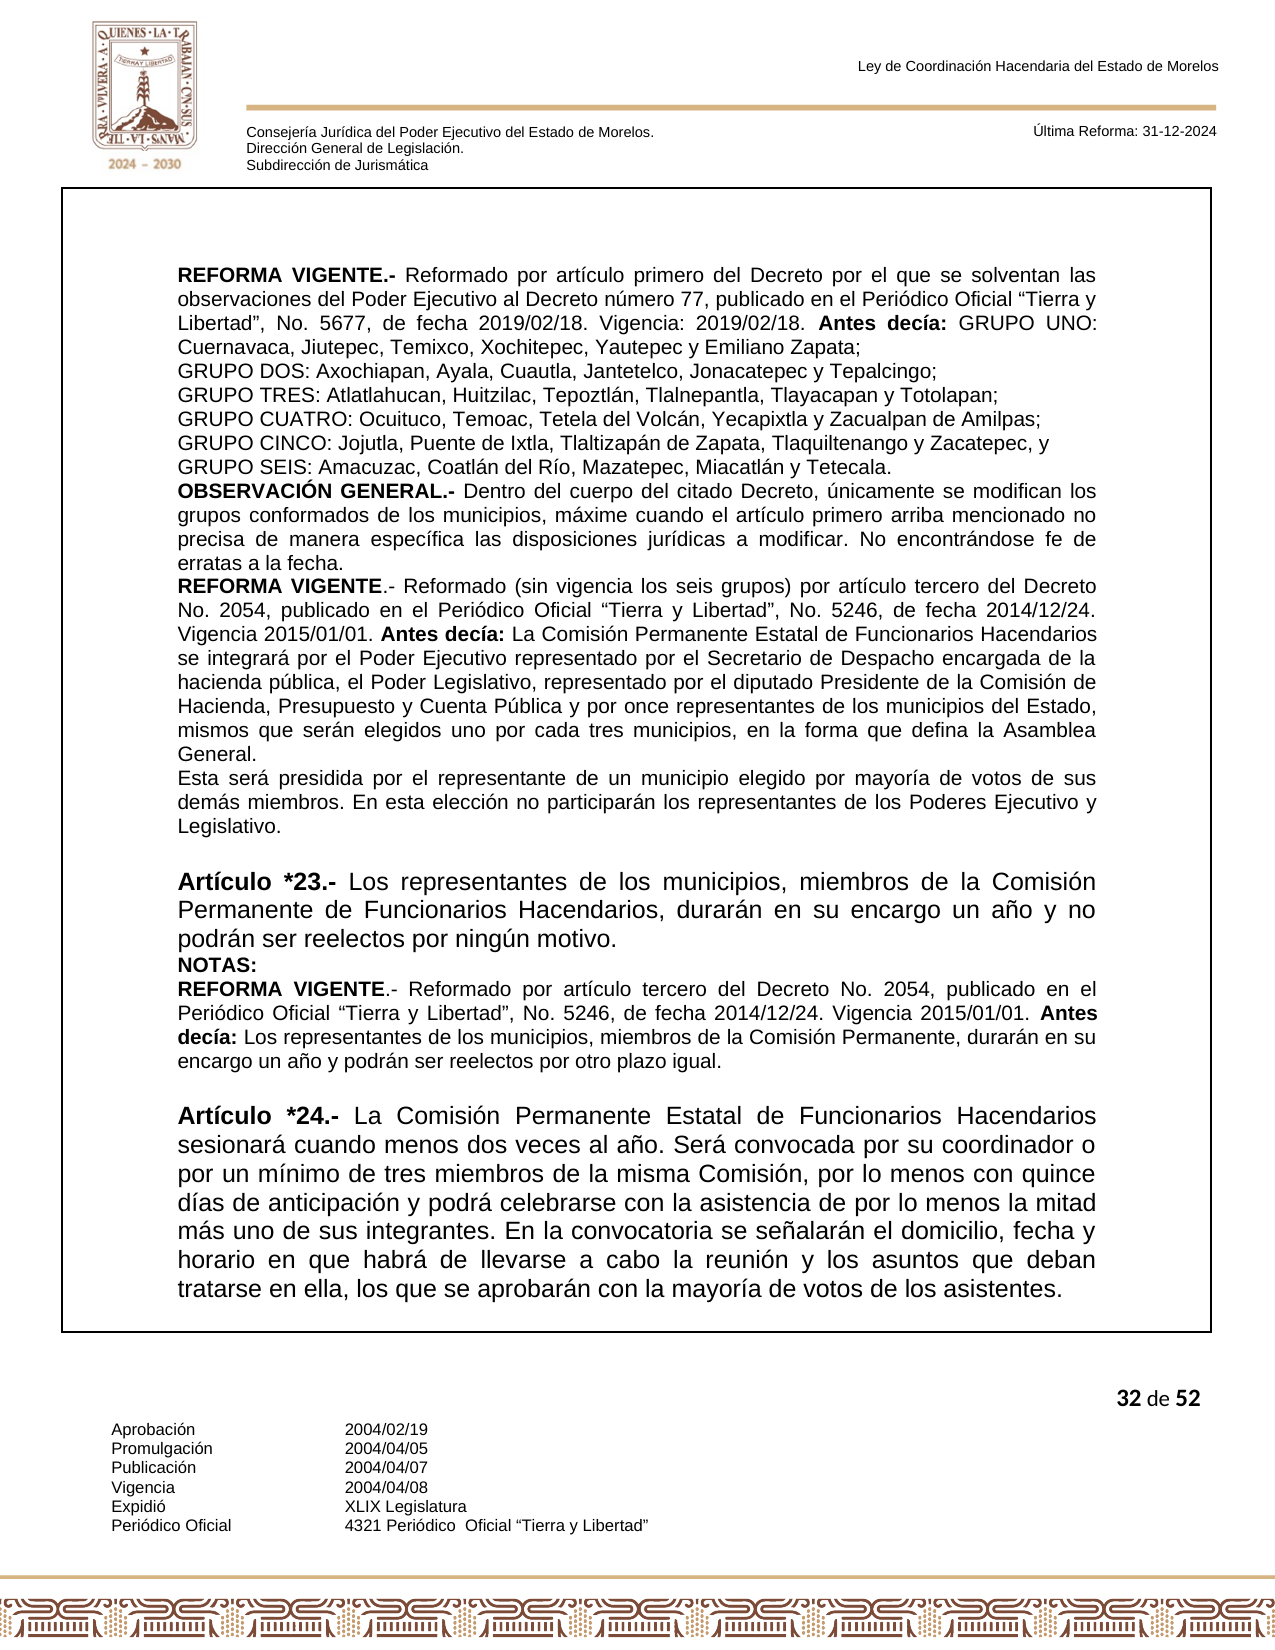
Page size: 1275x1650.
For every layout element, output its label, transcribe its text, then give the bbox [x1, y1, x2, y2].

text Artículo *24.- La Comisión Permanente Estatal de Funcionarios Hacendarios sesionará cuando menos dos veces al año. Será convocada por su coordinador o por un mínimo de tres miembros de la misma Comisión, por lo menos con quince días de anticipación y podrá celebrarse con la asistencia de por lo menos la mitad más uno de sus integrantes. En la convocatoria se señalarán el domicilio, fecha y horario en que habrá de llevarse a cabo la reunión y los asuntos que deban tratarse en ella, los que se aprobarán con la mayoría de votos de los asistentes. [177, 1101, 1098, 1303]
text Esta será presidida por el representante de un municipio elegido por mayoría de votos de sus demás miembros. En esta elección no participarán los representantes de los Poderes Ejecutivo y Legislativo. [177, 766, 1098, 838]
text REFORMA VIGENTE.- Reformado por artículo primero del Decreto por el que se solventan las observaciones del Poder Ejecutivo al Decreto número 77, publicado en el Periódico Oficial “Tierra y Libertad”, No. 5677, de fecha 2019/02/18. Vigencia: 2019/02/18. Antes decía: GRUPO UNO: Cuernavaca, Jiutepec, Temixco, Xochitepec, Yautepec y Emiliano Zapata; [177, 263, 1098, 359]
text GRUPO CINCO: Jojutla, Puente de Ixtla, Tlaltizapán de Zapata, Tlaquiltenango y Zacatepec, y [177, 431, 1098, 454]
text NOTAS: [177, 953, 1098, 977]
text GRUPO SEIS: Amacuzac, Coatlán del Río, Mazatepec, Miacatlán y Tetecala. [177, 454, 1098, 478]
text REFORMA VIGENTE.- Reformado (sin vigencia los seis grupos) por artículo tercero del Decreto No. 2054, publicado en el Periódico Oficial “Tierra y Libertad”, No. 5246, de fecha 2014/12/24. Vigencia 2015/01/01. Antes decía: Estatal de Funcionarios Hacendarios se integrará por el Poder Ejecutivo representado por el Secretario de Despacho encargada de la hacienda pública, el Poder Legislativo, representado por el diputado Presidente de de Hacienda, Presupuesto y Cuenta Pública y por once representantes de los municipios del Estado, mismos que serán elegidos uno por cada tres municipios, en la forma que defina la Asamblea General. [177, 574, 1098, 766]
text Artículo *23.- Los representantes de los municipios, miembros de la Comisión Permanente de Funcionarios Hacendarios, durarán en su encargo un año y no podrán ser reelectos por ningún motivo. [177, 867, 1098, 953]
picture [87, 14, 215, 175]
picture [246, 86, 1217, 120]
text GRUPO CUATRO: Ocuituco, Temoac, Tetela del Volcán, Yecapixtla y Zacualpan de Amilpas; [177, 407, 1098, 431]
text REFORMA VIGENTE.- Reformado por artículo tercero del Decreto No. 2054, publicado en el Periódico Oficial “Tierra y Libertad”, No. 5246, de fecha 2014/12/24. Vigencia 2015/01/01. Antes decía: Los representantes de los municipios, miembros de , durarán en su encargo un año y podrán ser reelectos por otro plazo igual. [177, 977, 1098, 1073]
text GRUPO TRES: Atlatlahucan, Huitzilac, Tepoztlán, Tlalnepantla, Tlayacapan y Totolapan; [177, 383, 1098, 407]
picture [0, 1567, 1275, 1650]
text GRUPO DOS: Axochiapan, Ayala, Cuautla, Jantetelco, Jonacatepec y Tepalcingo; [177, 359, 1098, 383]
text OBSERVACIÓN GENERAL.- Dentro del cuerpo del citado Decreto, únicamente se modifican los grupos conformados de los municipios, máxime cuando el artículo primero arriba mencionado no precisa de manera específica las disposiciones jurídicas a modificar. No encontrándose fe de erratas a la fecha. [177, 478, 1098, 574]
